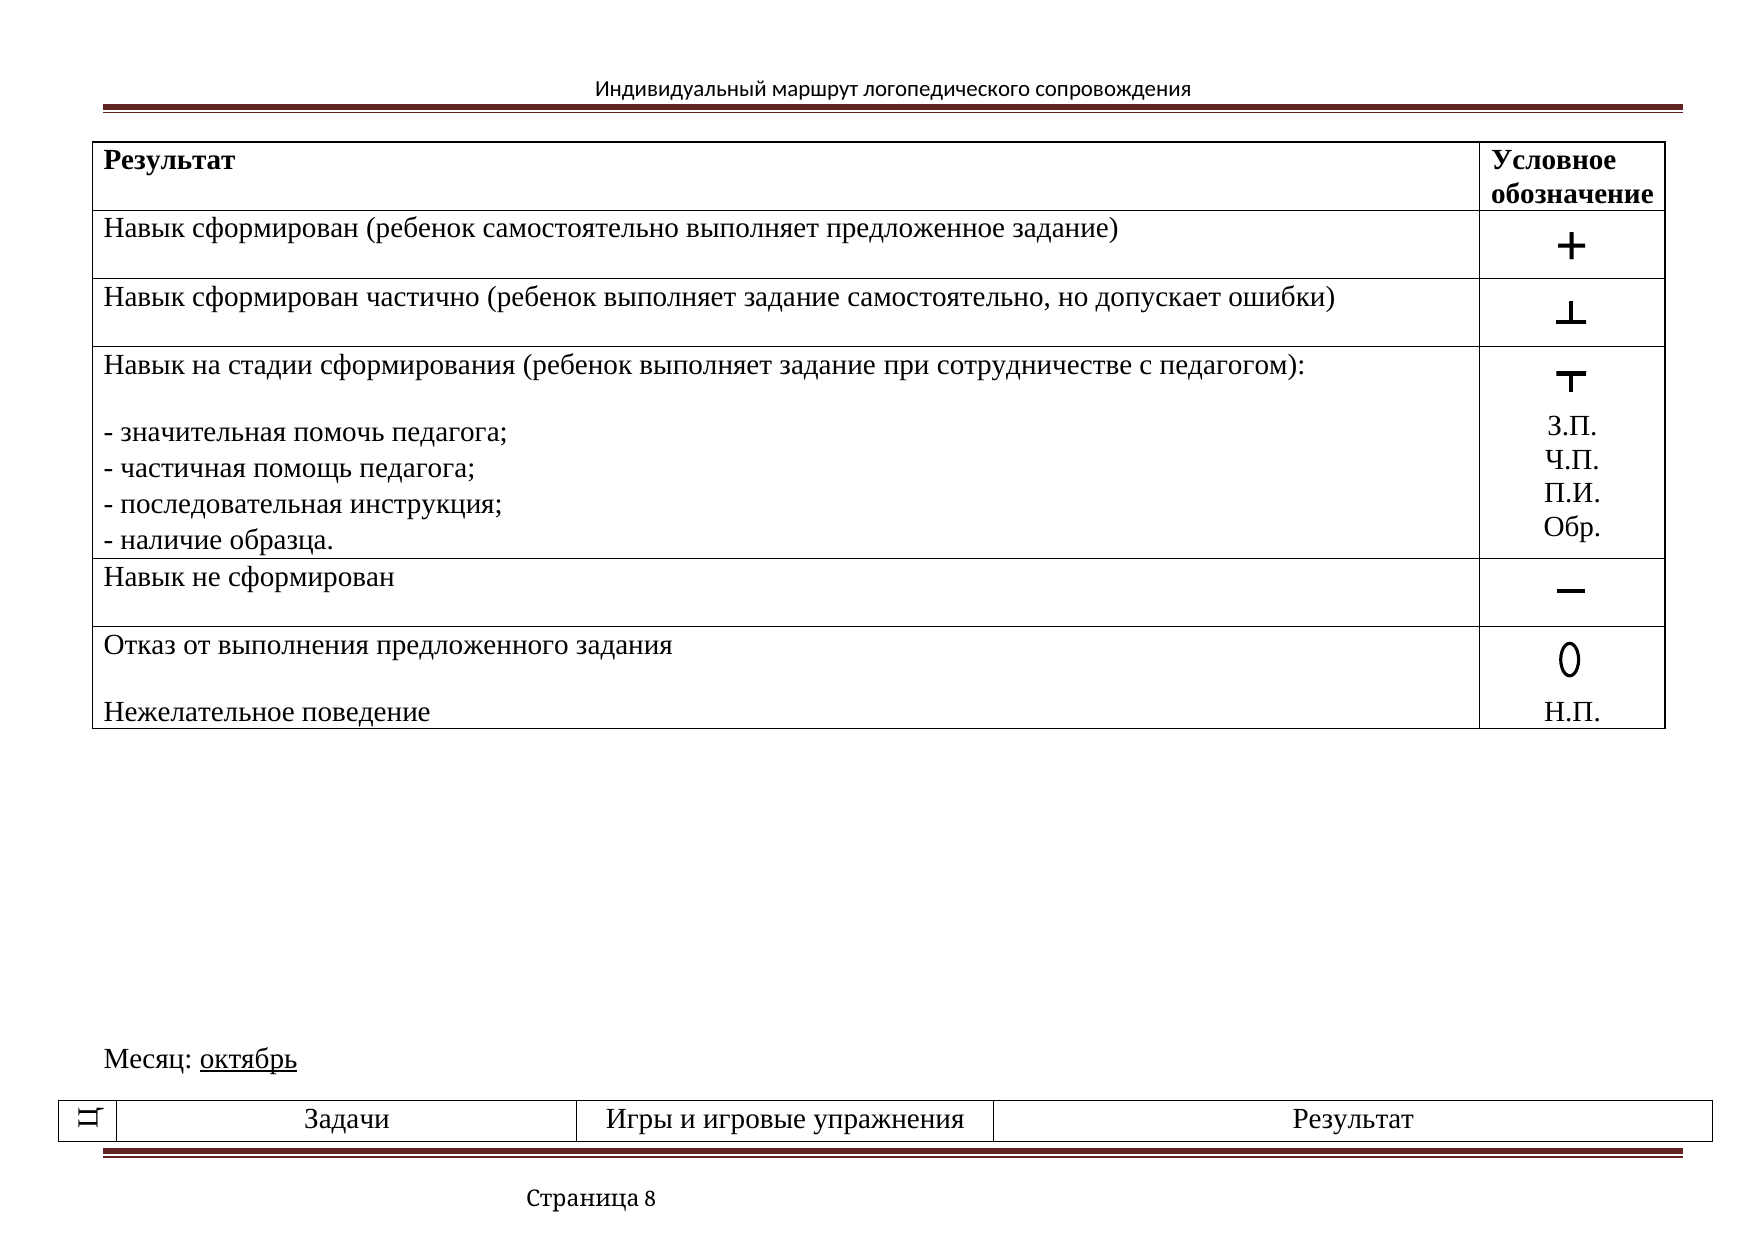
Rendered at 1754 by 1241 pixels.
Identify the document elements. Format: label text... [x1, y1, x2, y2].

table_cell [1480, 559, 1664, 626]
table_cell Н.П. [1480, 627, 1664, 728]
table_header Цель [59, 1101, 116, 1141]
table_header Результат [994, 1101, 1712, 1141]
table_header Задачи [117, 1101, 576, 1141]
table_cell Отказ от выполнения предложенного задания Нежелательное поведение [93, 627, 1479, 728]
table_cell Навык сформирован (ребенок самостоятельно выполняет предложенное задание) [93, 211, 1479, 278]
picture [1554, 320, 1586, 324]
table_cell + [1480, 211, 1664, 278]
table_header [577, 1101, 993, 1141]
table_header Результат [93, 143, 1479, 209]
picture [1554, 371, 1586, 375]
table_cell Навык не сформирован [93, 559, 1479, 626]
table_header Условное обозначение [1480, 143, 1664, 209]
table_cell Навык на стадии сформирования (ребенок выполняет задание при сотрудничестве с педагогом): - значительная помочь педагога; - частичная помощь педагога; - последовательная инструкция; - наличие образца. [93, 347, 1479, 558]
text Месяц: октябрь [103, 1041, 1683, 1074]
table_cell Навык сформирован частично (ребенок выполняет задание самостоятельно, но допускает ошибки) [93, 279, 1479, 346]
table_cell [1480, 279, 1664, 346]
table_cell З.П. Ч.П. П.И. Обр. [1480, 347, 1664, 558]
